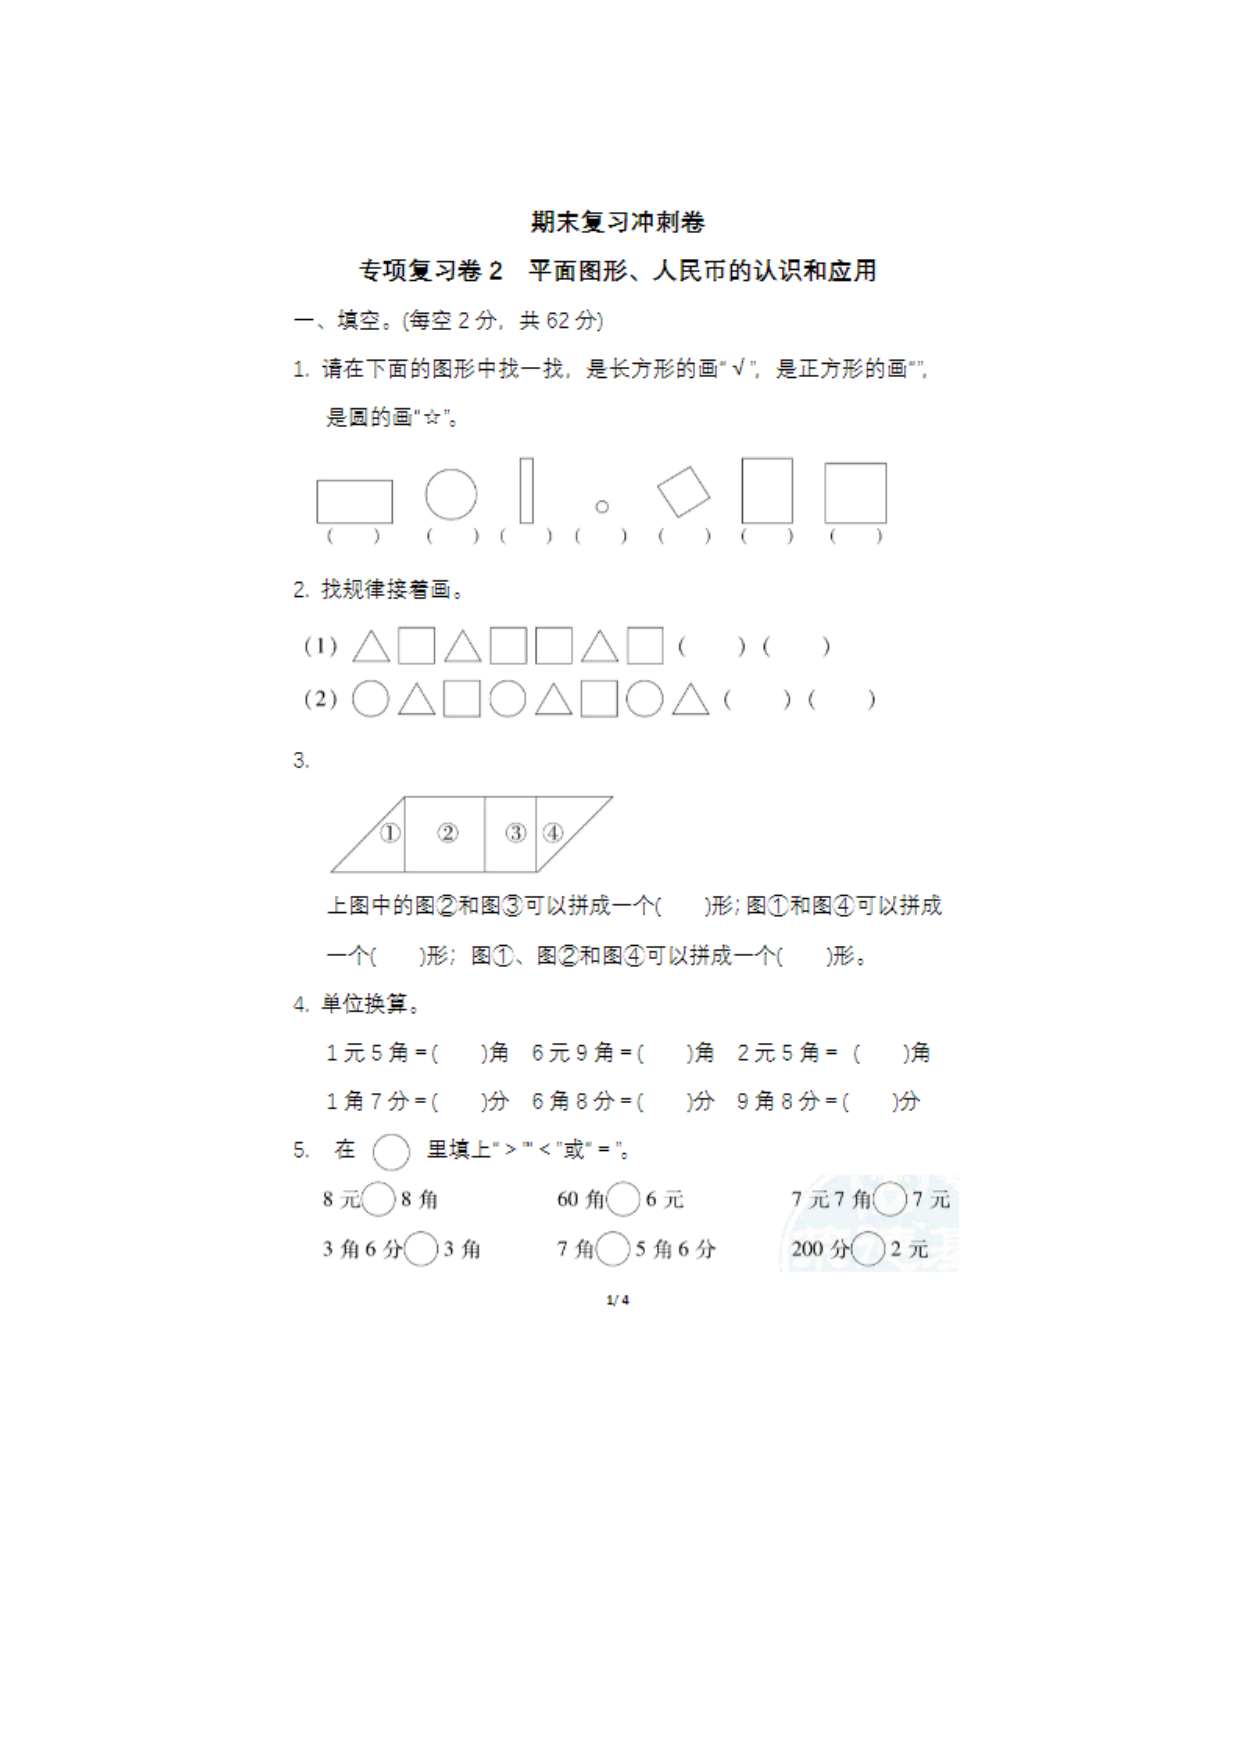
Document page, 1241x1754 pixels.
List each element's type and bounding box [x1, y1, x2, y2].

picture [248, 162, 992, 1344]
